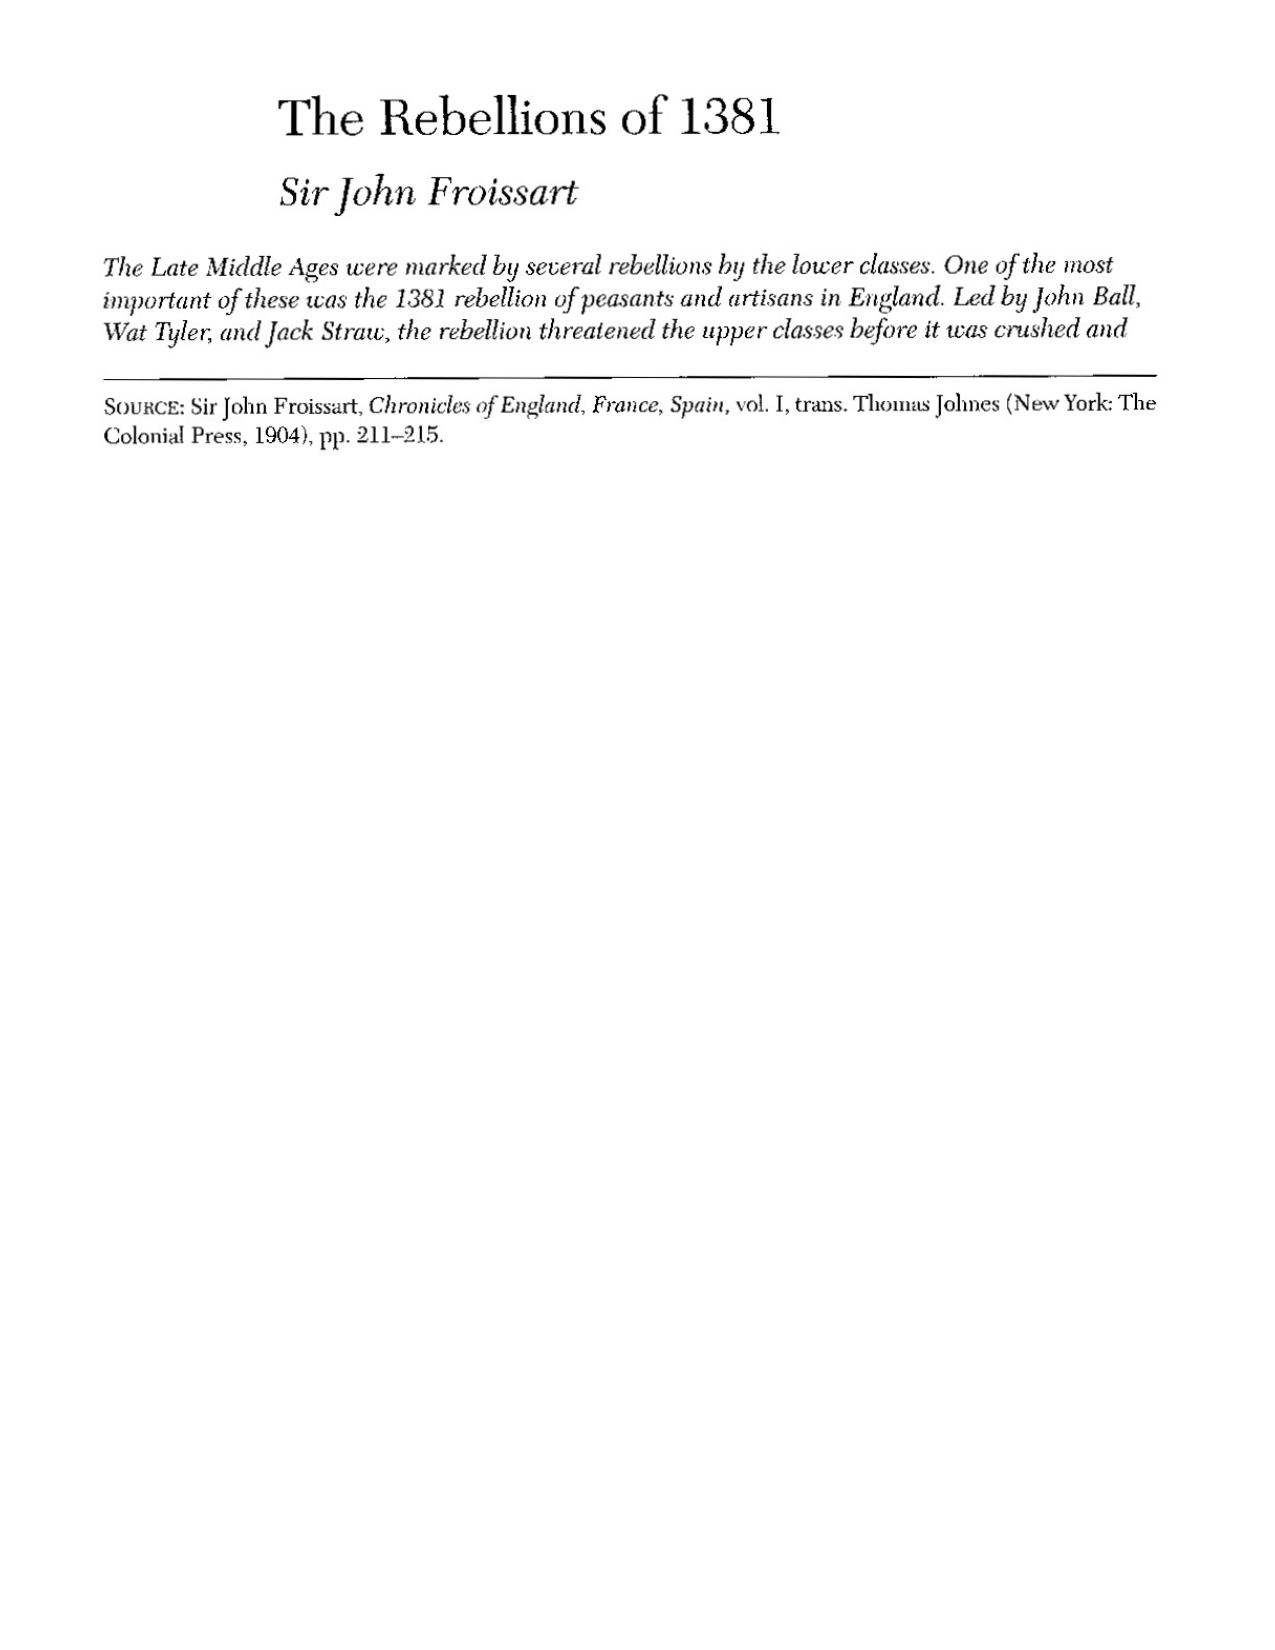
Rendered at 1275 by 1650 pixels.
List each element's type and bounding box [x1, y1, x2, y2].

picture [75, 75, 1200, 479]
